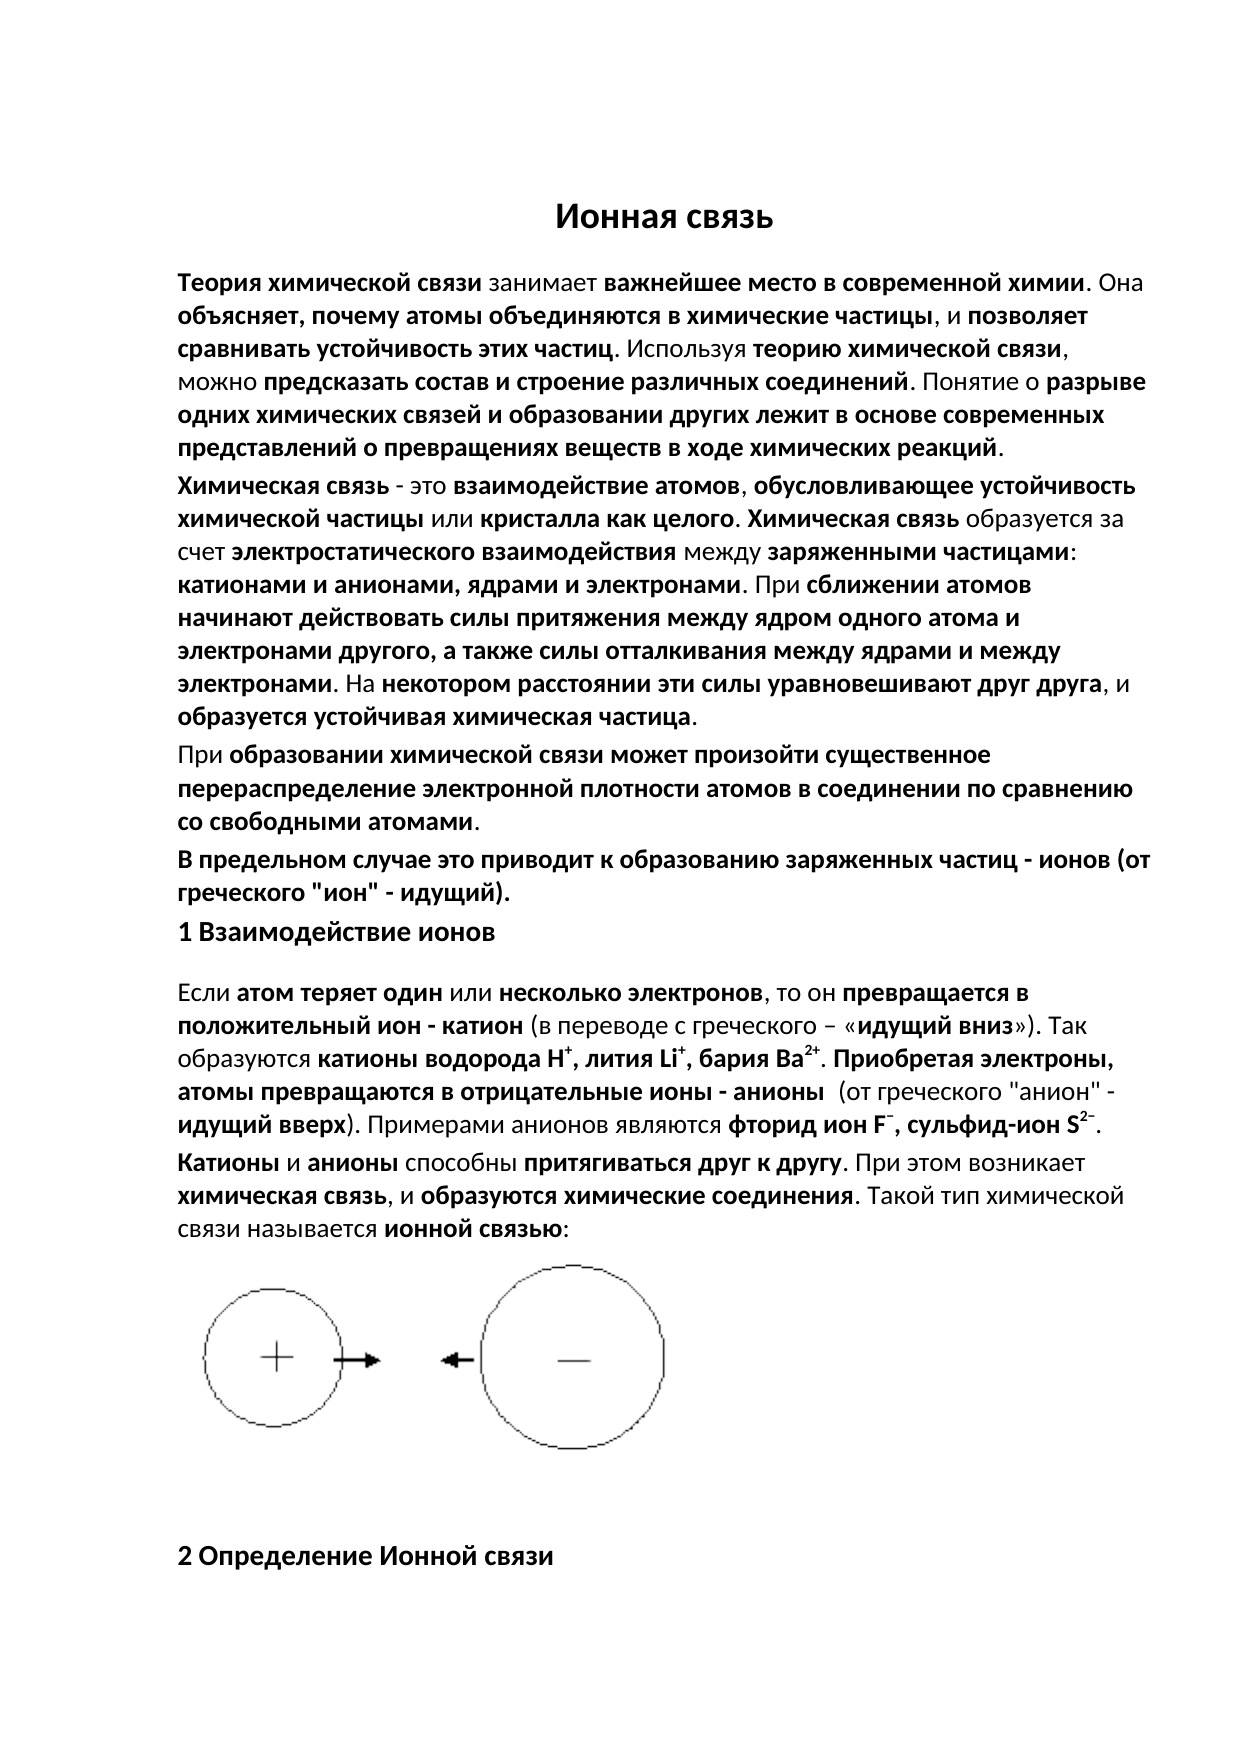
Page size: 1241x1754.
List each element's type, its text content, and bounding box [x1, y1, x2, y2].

picture [177, 1249, 693, 1468]
text Теория химической связи занимает важнейшее место в современной химии. Она объясняет, почему атомы объединяются в химические частицы, и позволяет сравнивать устойчивость этих частиц. Используя теорию химической связи, можно предсказать состав и строение различных соединений. Понятие о разрыве одних химических связей и образовании других лежит в основе современных представлений о превращениях веществ в ходе химических реакций. [177, 265, 1152, 463]
text Ионная связь [177, 192, 1152, 237]
text Катионы и анионы способны притягиваться друг к другу. При этом возникает химическая связь, и образуются химические соединения. Такой тип химической связи называется ионной связью: [177, 1145, 1152, 1244]
text 2 Определение Ионной связи [177, 1537, 1152, 1573]
text Химическая связь - это взаимодействие атомов, обусловливающее устойчивость химической частицы или кристалла как целого. Химическая связь образуется за счет электростатического взаимодействия между заряженными частицами: катионами и анионами, ядрами и электронами. При сближении атомов начинают действовать силы притяжения между ядром одного атома и электронами другого, а также силы отталкивания между ядрами и между электронами. На некотором расстоянии эти силы уравновешивают друг друга, и образуется устойчивая химическая частица. [177, 468, 1152, 733]
text 1 Взаимодействие ионов [177, 913, 1152, 949]
text При образовании химической связи может произойти существенное перераспределение электронной плотности атомов в соединении по сравнению со свободными атомами. [177, 738, 1152, 837]
text В предельном случае это приводит к образованию заряженных частиц - ионов (от греческого "ион" - идущий). [177, 842, 1152, 908]
text Если атом теряет один или несколько электронов, то он превращается в положительный ион - катион (в переводе с греческого – «идущий вниз»). Так образуются катионы водорода Н+, лития Li+, бария Ва2+. Приобретая электроны, атомы превращаются в отрицательные ионы - анионы (от греческого "анион" - идущий вверх). Примерами анионов являются фторид ион F−, сульфид-ион S2−. [177, 975, 1152, 1140]
